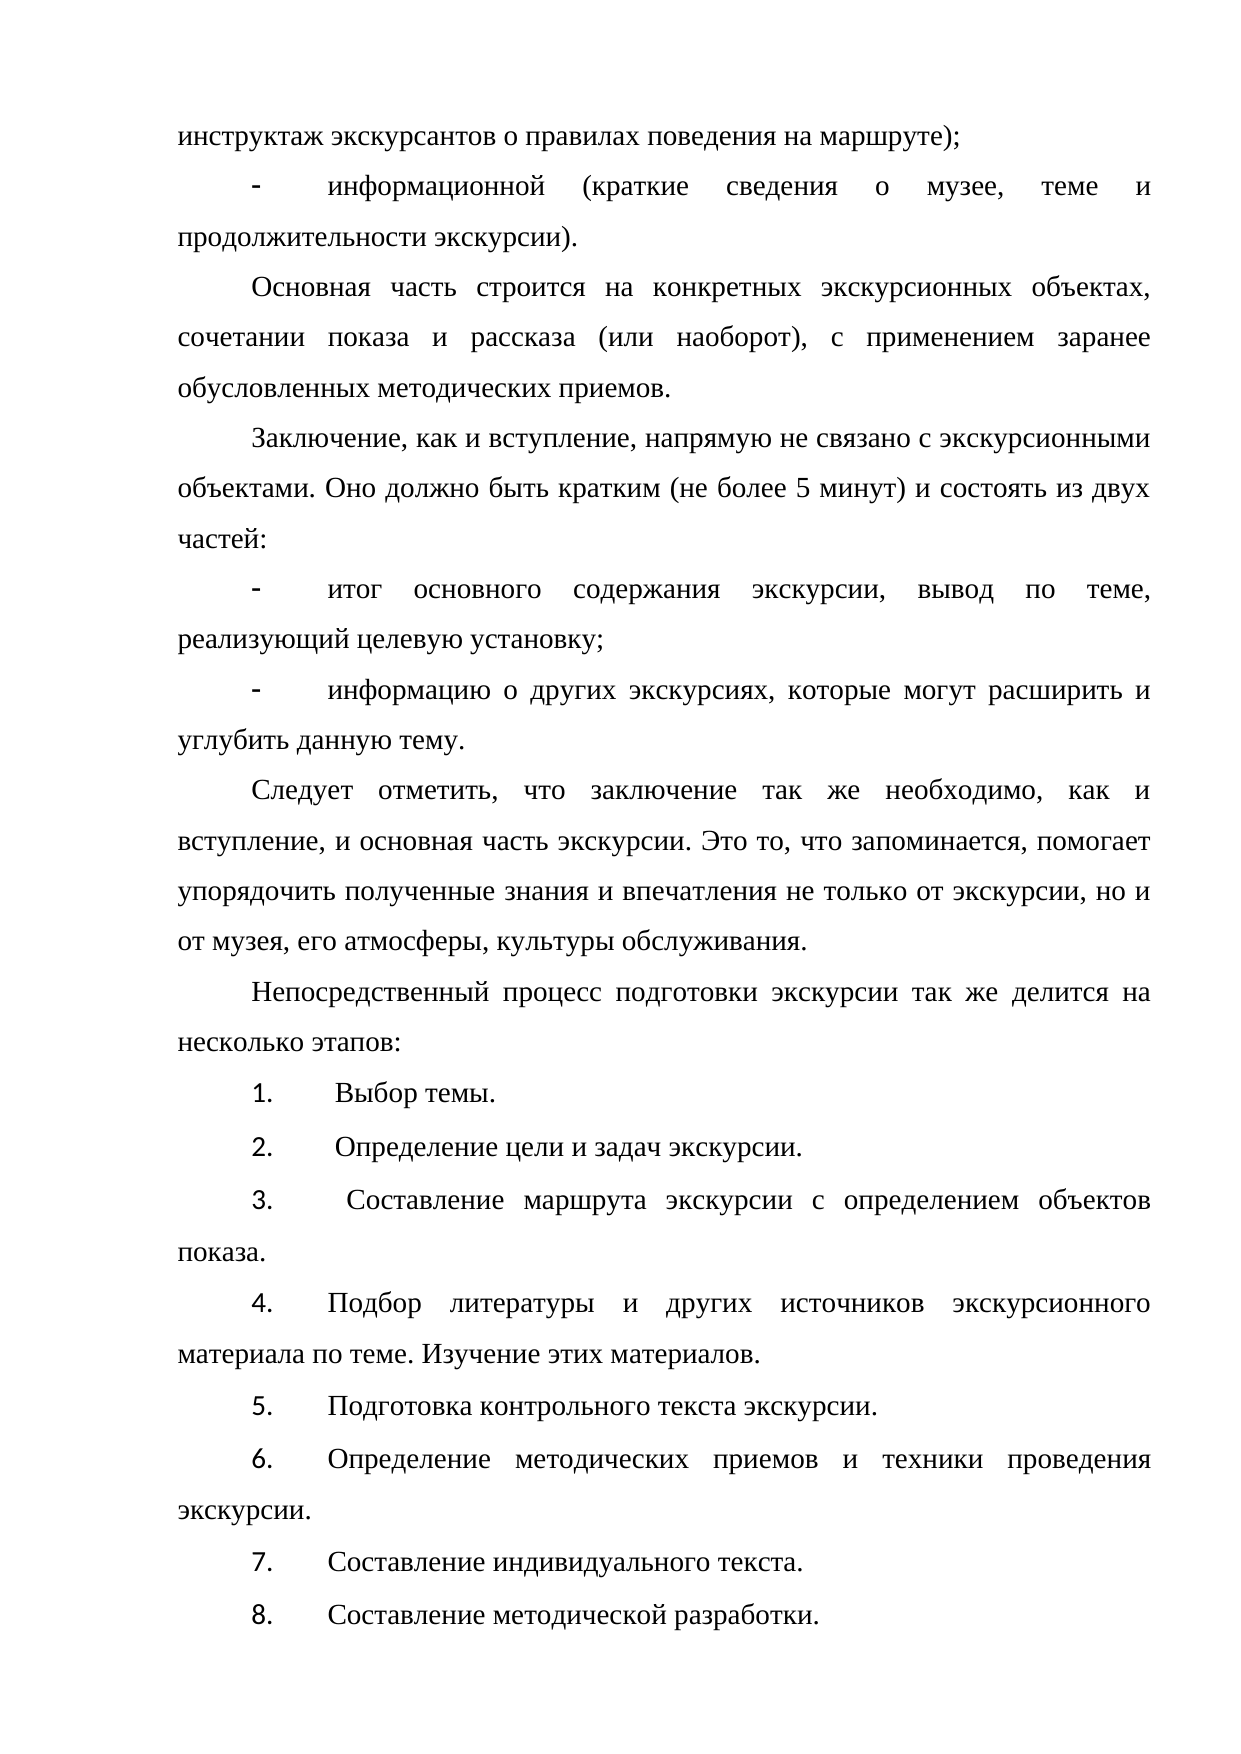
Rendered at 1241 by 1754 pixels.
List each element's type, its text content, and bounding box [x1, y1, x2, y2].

list Определение методических приемов и техники проведения экскурсии. [177, 1440, 1152, 1526]
list Выбор темы. [177, 1074, 1152, 1110]
text Основная часть строится на конкретных экскурсионных объектах, сочетании показа и рассказа (или наоборот), с применением заранее обусловленных методических приемов. [177, 269, 1152, 403]
list Подготовка контрольного текста экскурсии. [177, 1387, 1152, 1422]
list Составление индивидуального текста. [177, 1543, 1152, 1578]
text Заключение, как и вступление, напрямую не связано с экскурсионными объектами. Оно должно быть кратким (не более 5 минут) и состоять из двух частей: [177, 420, 1152, 554]
list Определение цели и задач экскурсии. [177, 1128, 1152, 1163]
list Составление маршрута экскурсии с определением объектов показа. [177, 1181, 1152, 1267]
list Подбор литературы и других источников экскурсионного материала по теме. Изучение этих материалов. [177, 1284, 1152, 1370]
list информационной (краткие сведения о музее, теме и продолжительности экскурсии). [177, 168, 1152, 252]
list итог основного содержания экскурсии, вывод по теме, реализующий целевую установку; [177, 571, 1152, 655]
list Составление методической разработки. [177, 1596, 1152, 1632]
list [177, 118, 1152, 152]
text Непосредственный процесс подготовки экскурсии так же делится на несколько этапов: [177, 974, 1152, 1058]
text Следует отметить, что заключение так же необходимо, как и вступление, и основная часть экскурсии. Это то, что запоминается, помогает упорядочить полученные знания и впечатления не только от экскурсии, но и от музея, его атмосферы, культуры обслуживания. [177, 772, 1152, 957]
list информацию о других экскурсиях, которые могут расширить и углубить данную тему. [177, 672, 1152, 756]
